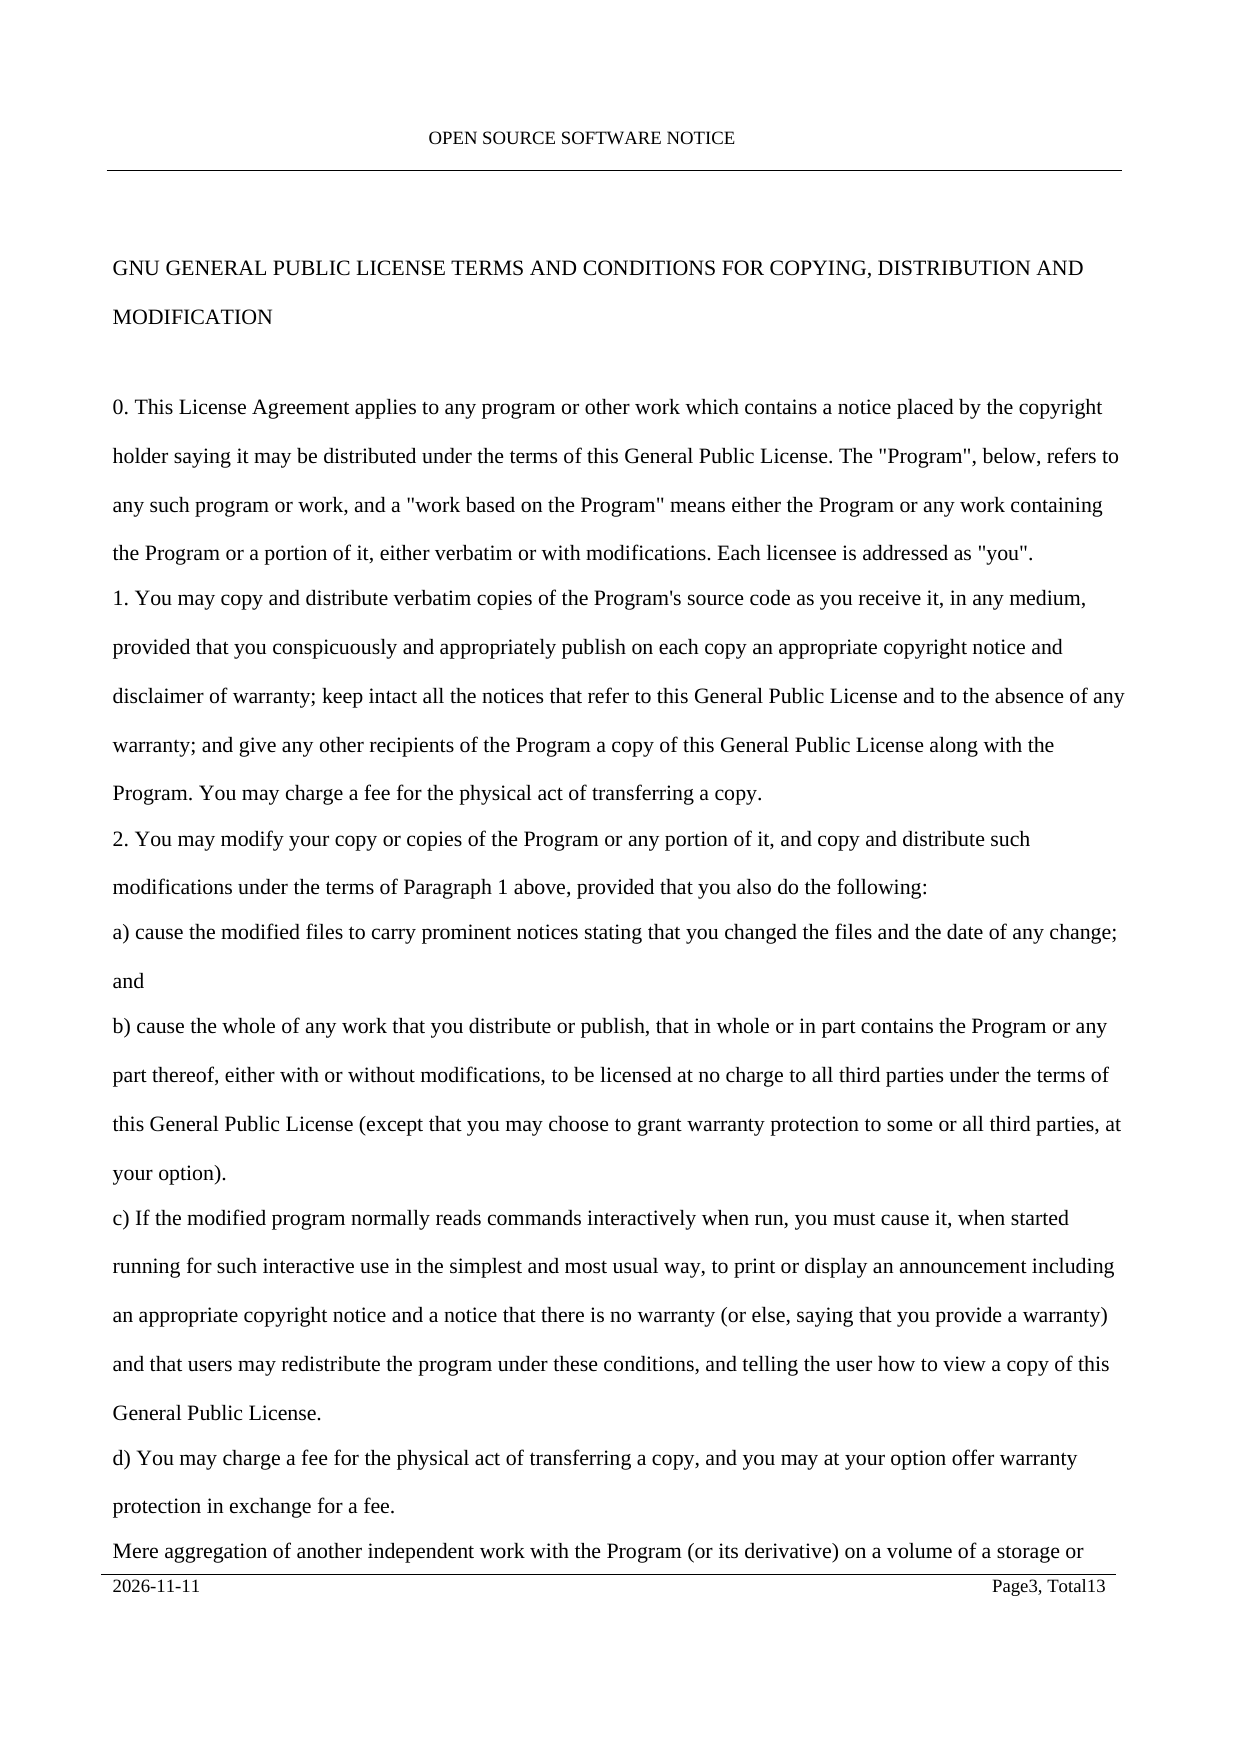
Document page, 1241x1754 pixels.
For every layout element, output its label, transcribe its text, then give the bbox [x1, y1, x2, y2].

text 0. This License Agreement applies to any program or other work which contains a notice placed by the copyright holder saying it may be distributed under the terms of this General Public License. The "Program", below, refers to any such program or work, and a "work based on the Program" means either the Program or any work containing the Program or a portion of it, either verbatim or with modifications. Each licensee is addressed as "you". [112, 390, 1128, 569]
text 2. You may modify your copy or copies of the Program or any portion of it, and copy and distribute such modifications under the terms of Paragraph 1 above, provided that you also do the following: [112, 822, 1128, 903]
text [112, 1535, 1128, 1567]
text GNU GENERAL PUBLIC LICENSE TERMS AND CONDITIONS FOR COPYING, DISTRIBUTION AND MODIFICATION [112, 251, 1128, 333]
text d) You may charge a fee for the physical act of transferring a copy, and you may at your option offer warranty protection in exchange for a fee. [112, 1441, 1128, 1522]
text 1. You may copy and distribute verbatim copies of the Program's source code as you receive it, in any medium, provided that you conspicuously and appropriately publish on each copy an appropriate copyright notice and disclaimer of warranty; keep intact all the notices that refer to this General Public License and to the absence of any warranty; and give any other recipients of the Program a copy of this General Public License along with the Program. You may charge a fee for the physical act of transferring a copy. [112, 582, 1128, 809]
text b) cause the whole of any work that you distribute or publish, that in whole or in part contains the Program or any part thereof, either with or without modifications, to be licensed at no charge to all third parties under the terms of this General Public License (except that you may choose to grant warranty protection to some or all third parties, at your option). [112, 1009, 1128, 1188]
text a) cause the modified files to carry prominent notices stating that you changed the files and the date of any change; and [112, 916, 1128, 997]
text c) If the modified program normally reads commands interactively when run, you must cause it, when started running for such interactive use in the simplest and most usual way, to print or display an announcement including an appropriate copyright notice and a notice that there is no warranty (or else, saying that you provide a warranty) and that users may redistribute the program under these conditions, and telling the user how to view a copy of this General Public License. [112, 1201, 1128, 1428]
